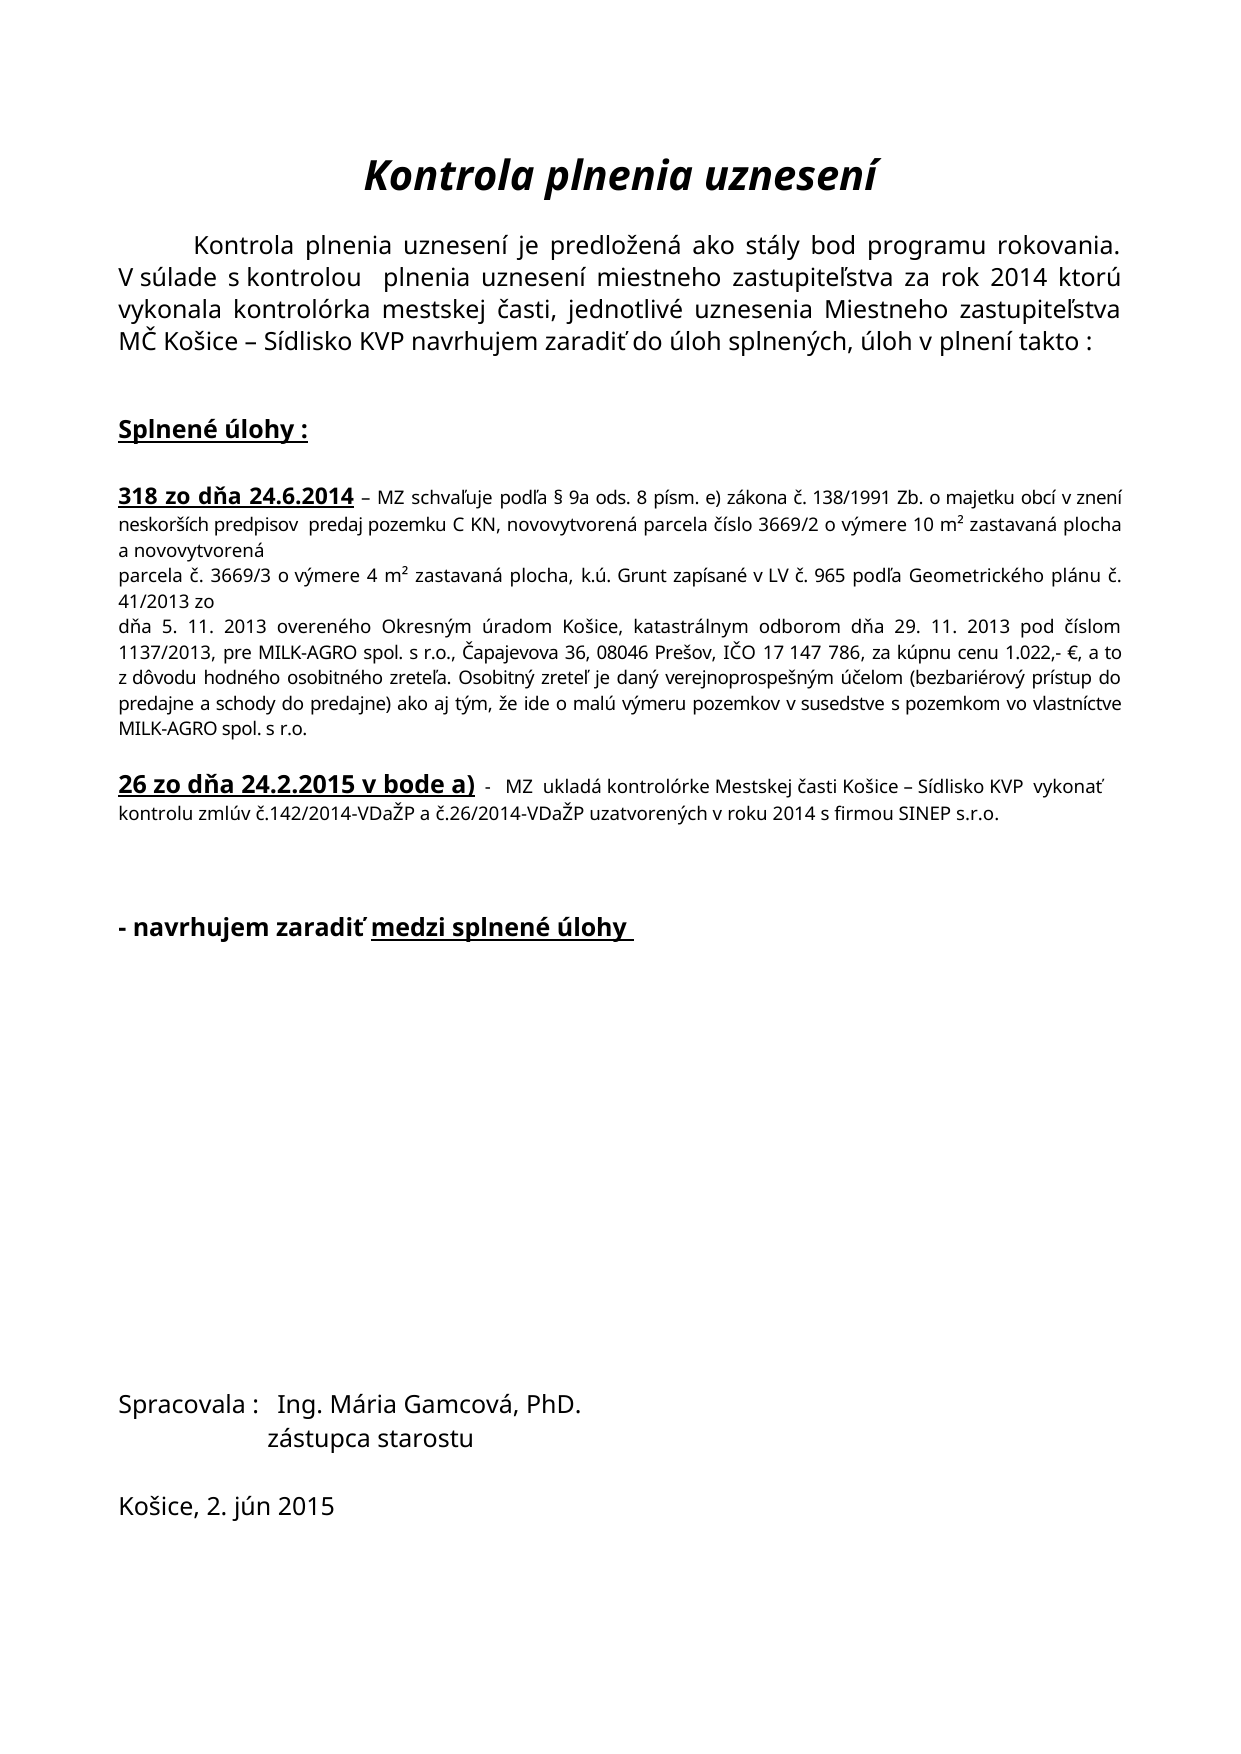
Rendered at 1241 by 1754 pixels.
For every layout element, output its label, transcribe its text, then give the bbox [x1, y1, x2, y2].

text 26 zo dňa 24.2.2015 v bode a) - MZ ukladá kontrolórke Mestskej časti Košice – Sídlisko KVP vykonať kontrolu zmlúv č.142/2014-VDaŽP a č.26/2014-VDaŽP uzatvorených v roku 2014 s firmou SINEP s.r.o. [118, 767, 1122, 826]
text dňa 5. 11. 2013 overeného Okresným úradom Košice, katastrálnym odborom dňa 29. 11. 2013 pod číslom 1137/2013, pre MILK-AGRO spol. s r.o., Čapajevova 36, 08046 Prešov, IČO 17 147 786, za kúpnu cenu 1.022,- €, a to z dôvodu hodného osobitného zreteľa. Osobitný zreteľ je daný verejnoprospešným účelom (bezbariérový prístup do predajne a schody do predajne) ako aj tým, že ide o malú výmeru pozemkov v susedstve s pozemkom vo vlastníctve MILK-AGRO spol. s r.o. [118, 613, 1122, 741]
text 318 zo dňa 24.6.2014 – MZ schvaľuje podľa § 9a ods. 8 písm. e) zákona č. 138/1991 Zb. o majetku obcí v znení neskorších predpisov predaj pozemku C KN, novovytvorená parcela číslo 3669/2 o výmere zastavaná plocha a novovytvorená [118, 480, 1122, 562]
text Splnené úlohy : [118, 412, 1122, 446]
text - navrhujem zaradiť medzi splnené úlohy [118, 910, 1122, 944]
text zástupca starostu [118, 1421, 1122, 1455]
text Kontrola plnenia uznesení je predložená ako stály bod programu rokovania. V súlade s kontrolou plnenia uznesení miestneho zastupiteľstva za rok 2014 ktorú vykonala kontrolórka mestskej časti, jednotlivé uznesenia Miestneho zastupiteľstva MČ Košice – Sídlisko KVP navrhujem zaradiť do úloh splnených, úloh v plnení takto : [118, 228, 1122, 358]
text Spracovala : Ing. Mária Gamcová, PhD. [118, 1387, 1122, 1421]
text parcela č. 3669/3 o výmere zastavaná plocha, k.ú. Grunt zapísané v LV č. 965 podľa Geometrického plánu č. 41/2013 zo [118, 562, 1122, 613]
text Kontrola plnenia uznesení [118, 148, 1122, 202]
text Košice, 2. jún 2015 [118, 1489, 1122, 1523]
